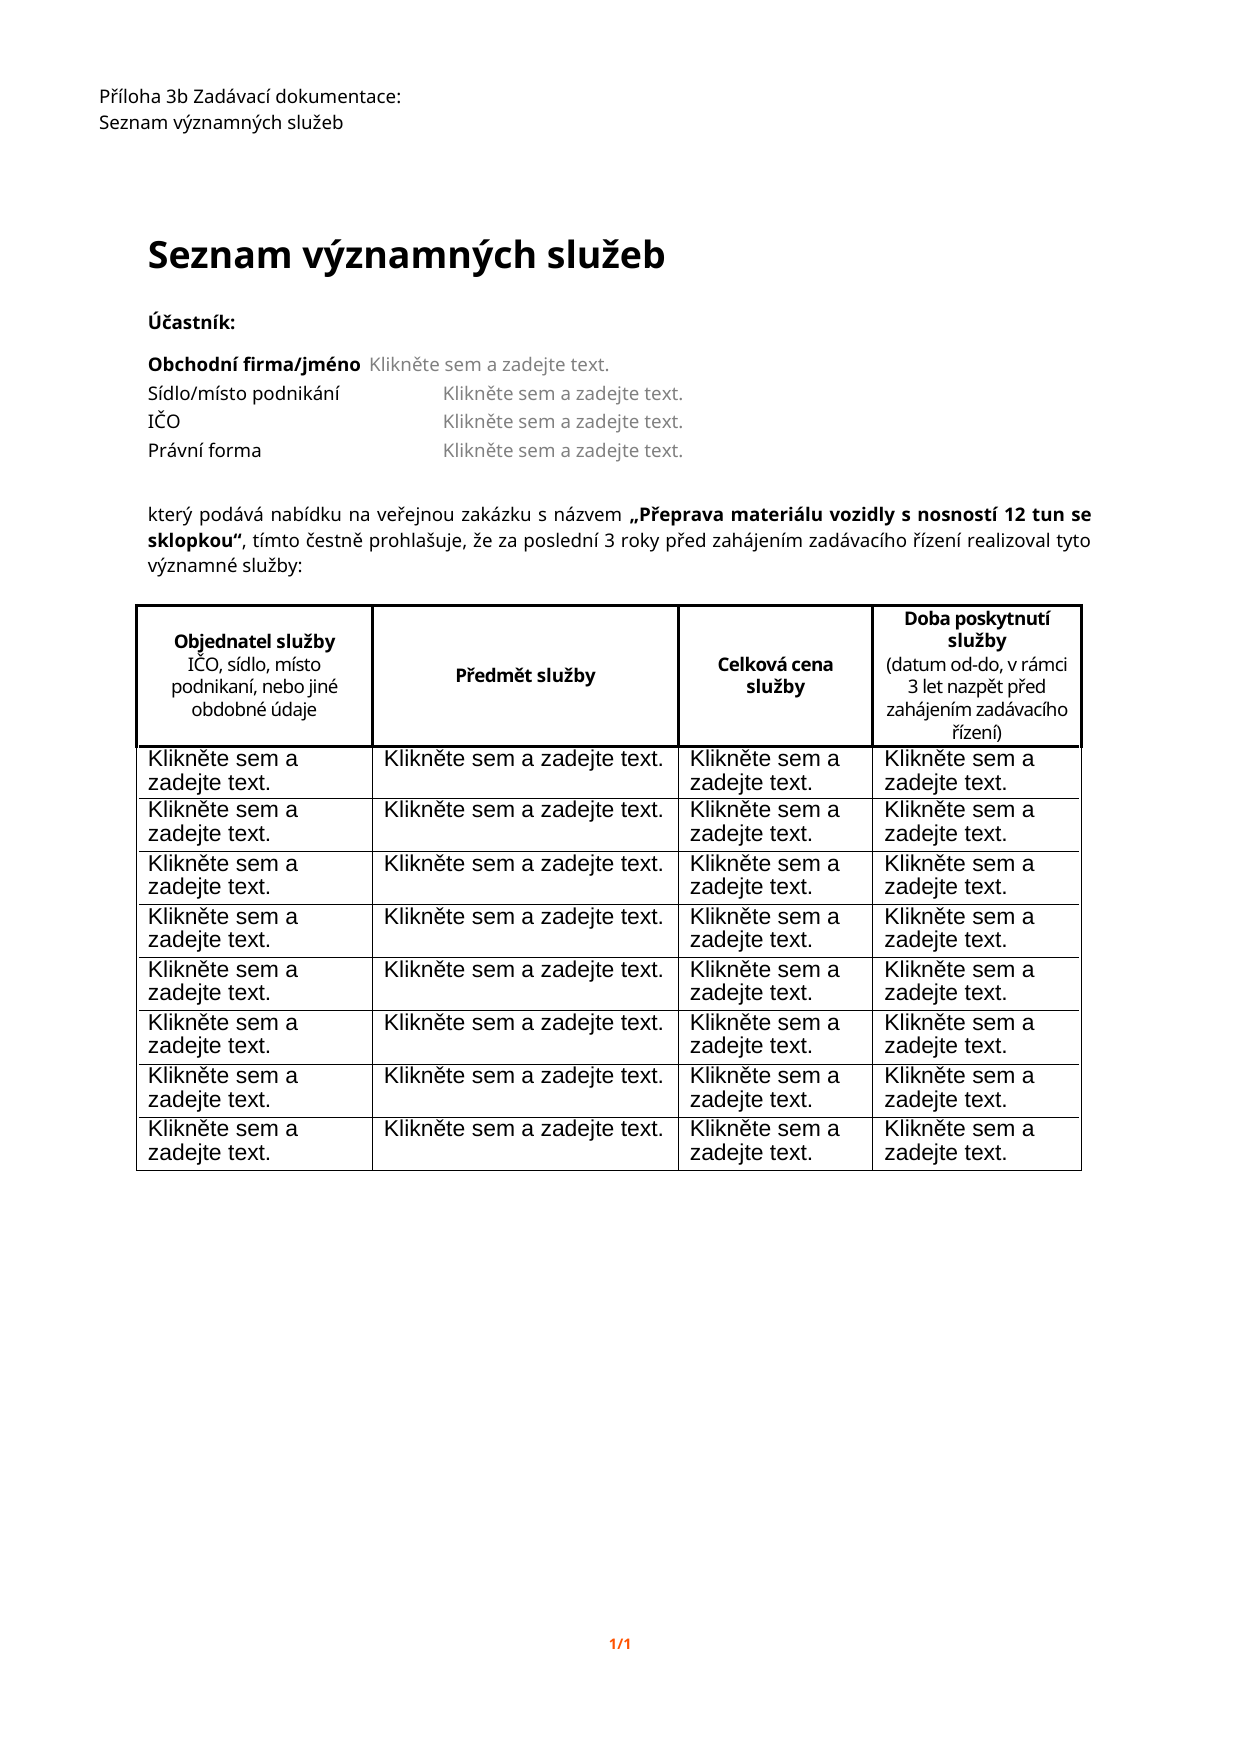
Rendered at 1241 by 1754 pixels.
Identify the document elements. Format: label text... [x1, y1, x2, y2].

text Obchodní firma/jméno [148, 348, 1093, 377]
table_header Předmět služby [374, 607, 677, 745]
text Účastník: [148, 304, 1093, 335]
title Seznam významných služeb [148, 228, 1093, 279]
text Sídlo/místo podnikání [148, 377, 1093, 406]
text IČO [148, 406, 1093, 435]
table_header Doba poskytnutí služby (datum od-do, v rámci 3 let nazpět před zahájením zadávacího řízení) [874, 607, 1080, 745]
text který podává nabídku na veřejnou zakázku s názvem „Přeprava materiálu vozidly s nosností 12 tun se sklopkou“, tímto čestně prohlašuje, že za poslední 3 roky před zahájením zadávacího řízení realizoval tyto významné služby: [148, 502, 1093, 578]
text Právní forma [148, 435, 1093, 464]
table_header Objednatel služby IČO, sídlo, místo podnikaní, nebo jiné obdobné údaje [138, 607, 371, 745]
table_header Celková cena služby [680, 607, 871, 745]
